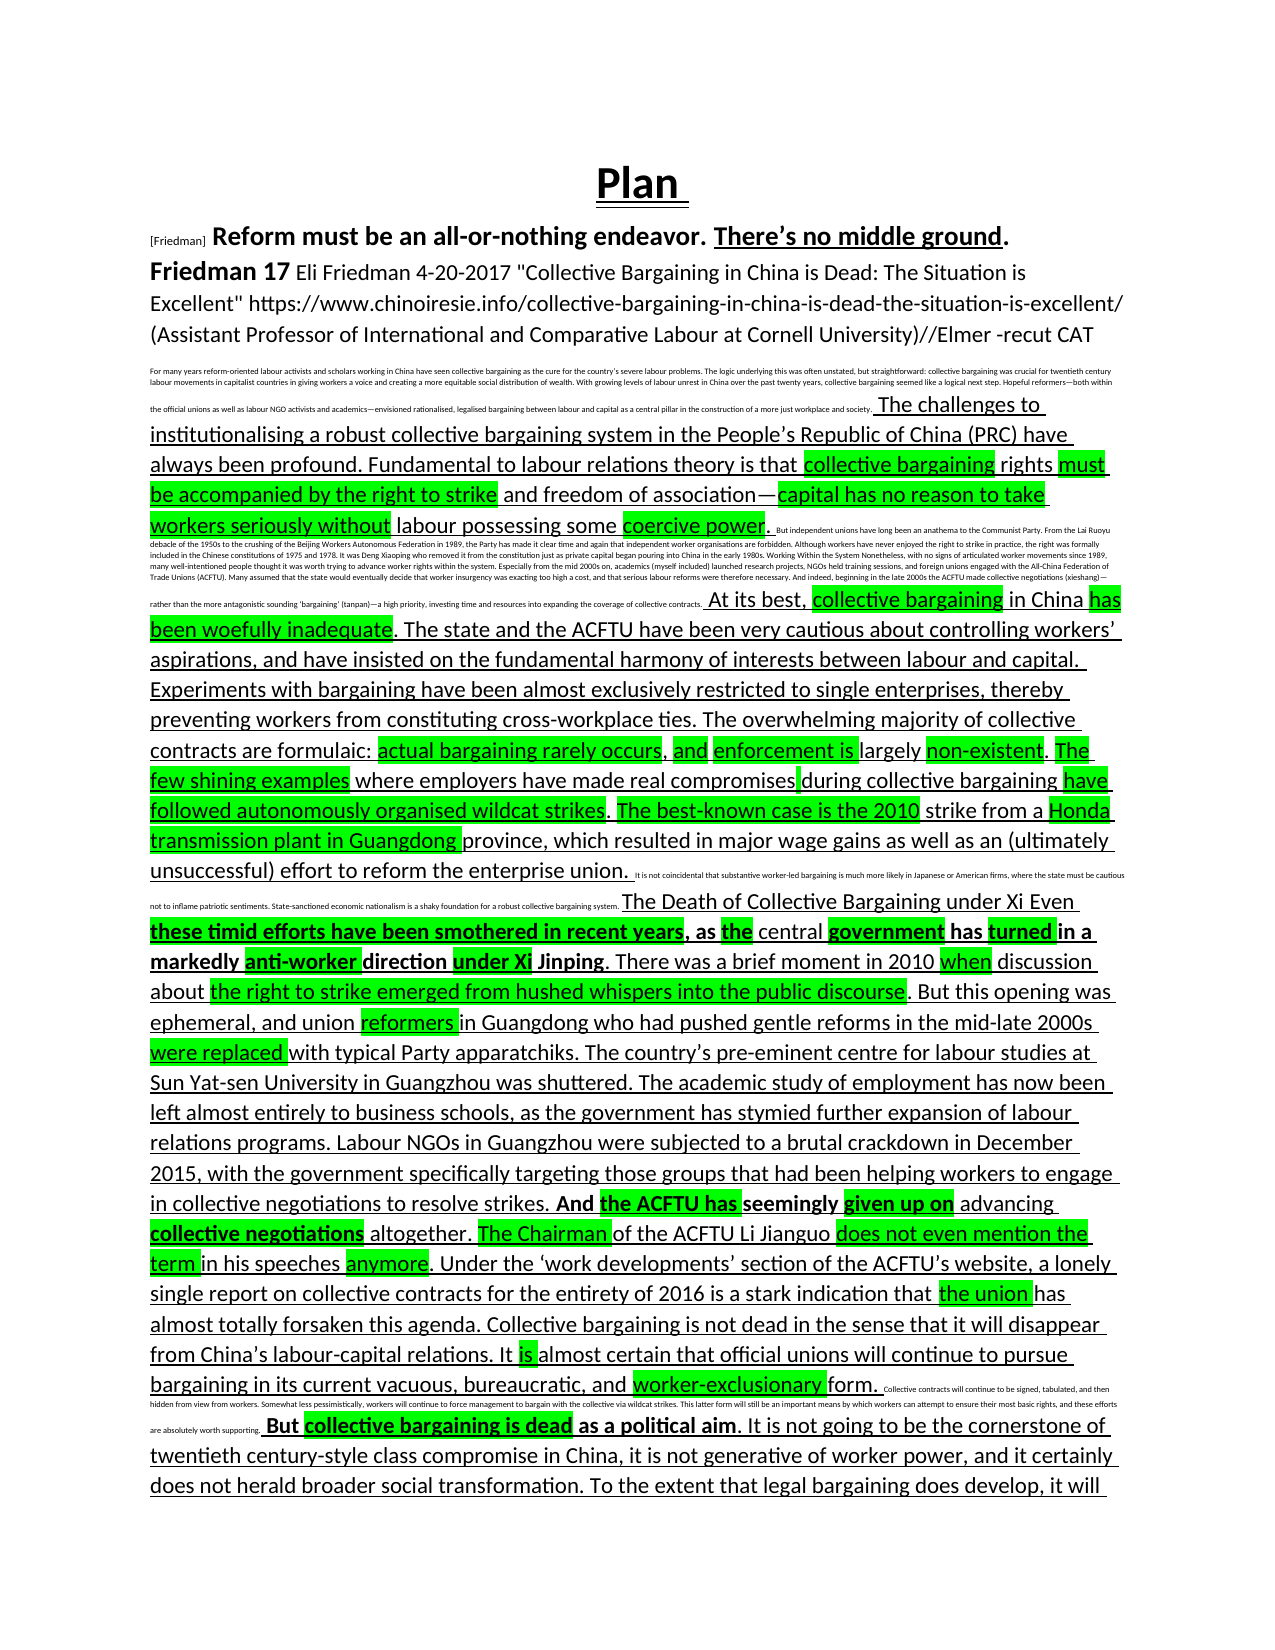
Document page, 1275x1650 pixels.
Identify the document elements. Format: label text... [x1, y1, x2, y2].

subtitle Plan [150, 154, 1125, 210]
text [150, 367, 1125, 1500]
subtitle [Friedman] Reform must be an all-or-nothing endeavor. There’s no middle ground. [150, 219, 1125, 252]
text Friedman 17 Eli Friedman 4-20-2017 "Collective Bargaining in China is Dead: The Situation is Excellent" https://www.chinoiresie.info/collective-bargaining-in-china-is-dead-the-situation-is-excellent/ (Assistant Professor of International and Comparative Labour at Cornell University)//Elmer -recut CAT [150, 254, 1125, 348]
